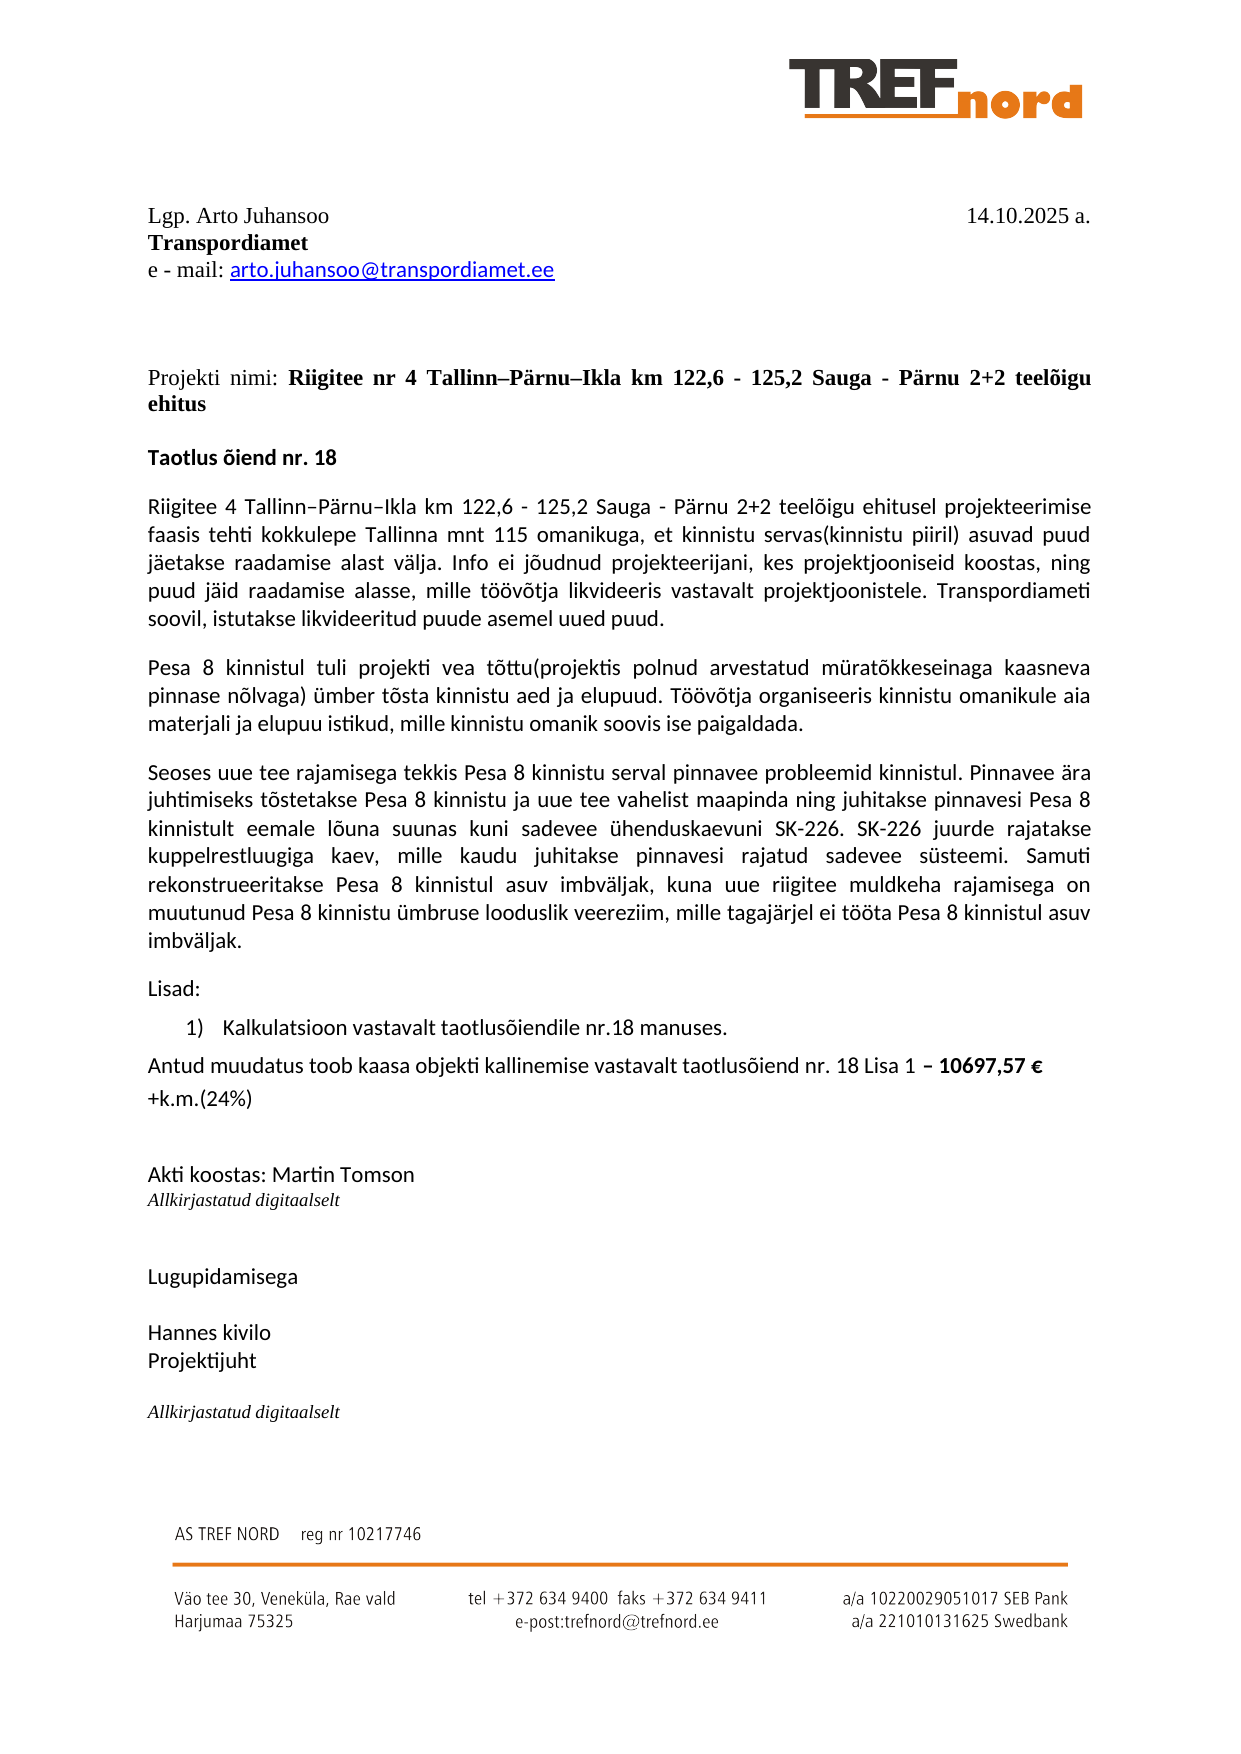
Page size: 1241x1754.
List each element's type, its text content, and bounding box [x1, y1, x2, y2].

text e - mail: arto.juhansoo@transpordiamet.ee [148, 255, 1093, 283]
text Taotlus õiend nr. 18 [148, 443, 1093, 471]
text Antud muudatus toob kaasa objekti kallinemise vastavalt taotlusõiend nr. 18 Lisa 1 – 10697,57 € +k.m.(24%) [148, 1051, 1093, 1112]
list Kalkulatsioon vastavalt taotlusõiendile nr.18 manuses. [185, 1013, 1093, 1041]
text Allkirjastatud digitaalselt [148, 1401, 1093, 1422]
text Projektijuht [148, 1346, 1093, 1374]
text Akti koostas: Martin Tomson [148, 1161, 1093, 1188]
text Lgp. Arto Juhansoo 14.10.2025 a. [148, 202, 1093, 229]
text Projekti nimi: Riigitee nr 4 Tallinn‒Pärnu‒Ikla km 122,6 - 125,2 Sauga - Pärnu 2+2 teelõigu ehitus [148, 364, 1093, 417]
picture [789, 59, 1083, 119]
text Lisad: [148, 974, 1093, 1003]
text Pesa 8 kinnistul tuli projekti vea tõttu(projektis polnud arvestatud müratõkkeseinaga kaasneva pinnase nõlvaga) ümber tõsta kinnistu aed ja elupuud. Töövõtja organiseeris kinnistu omanikule aia materjali ja elupuu istikud, mille kinnistu omanik soovis ise paigaldada. [148, 653, 1093, 737]
text Allkirjastatud digitaalselt [148, 1188, 1093, 1210]
text Transpordiamet [148, 229, 1093, 255]
text Hannes kivilo [148, 1318, 1093, 1346]
picture [172, 1527, 1068, 1632]
text Riigitee 4 Tallinn‒Pärnu‒Ikla km 122,6 - 125,2 Sauga - Pärnu 2+2 teelõigu ehitusel projekteerimise faasis tehti kokkulepe Tallinna mnt 115 omanikuga, et kinnistu servas(kinnistu piiril) asuvad puud jäetakse raadamise alast välja. Info ei jõudnud projekteerijani, kes projektjooniseid koostas, ning puud jäid raadamise alasse, mille töövõtja likvideeris vastavalt projektjoonistele. Transpordiameti soovil, istutakse likvideeritud puude asemel uued puud. [148, 492, 1093, 632]
text Lugupidamisega [148, 1262, 1093, 1290]
text Seoses uue tee rajamisega tekkis Pesa 8 kinnistu serval pinnavee probleemid kinnistul. Pinnavee ära juhtimiseks tõstetakse Pesa 8 kinnistu ja uue tee vahelist maapinda ning juhitakse pinnavesi Pesa 8 kinnistult eemale lõuna suunas kuni sadevee ühenduskaevuni SK-226. SK-226 juurde rajatakse kuppelrestluugiga kaev, mille kaudu juhitakse pinnavesi rajatud sadevee süsteemi. Samuti rekonstrueeritakse Pesa 8 kinnistul asuv imbväljak, kuna uue riigitee muldkeha rajamisega on muutunud Pesa 8 kinnistu ümbruse looduslik veereziim, mille tagajärjel ei tööta Pesa 8 kinnistul asuv imbväljak. [148, 758, 1093, 954]
